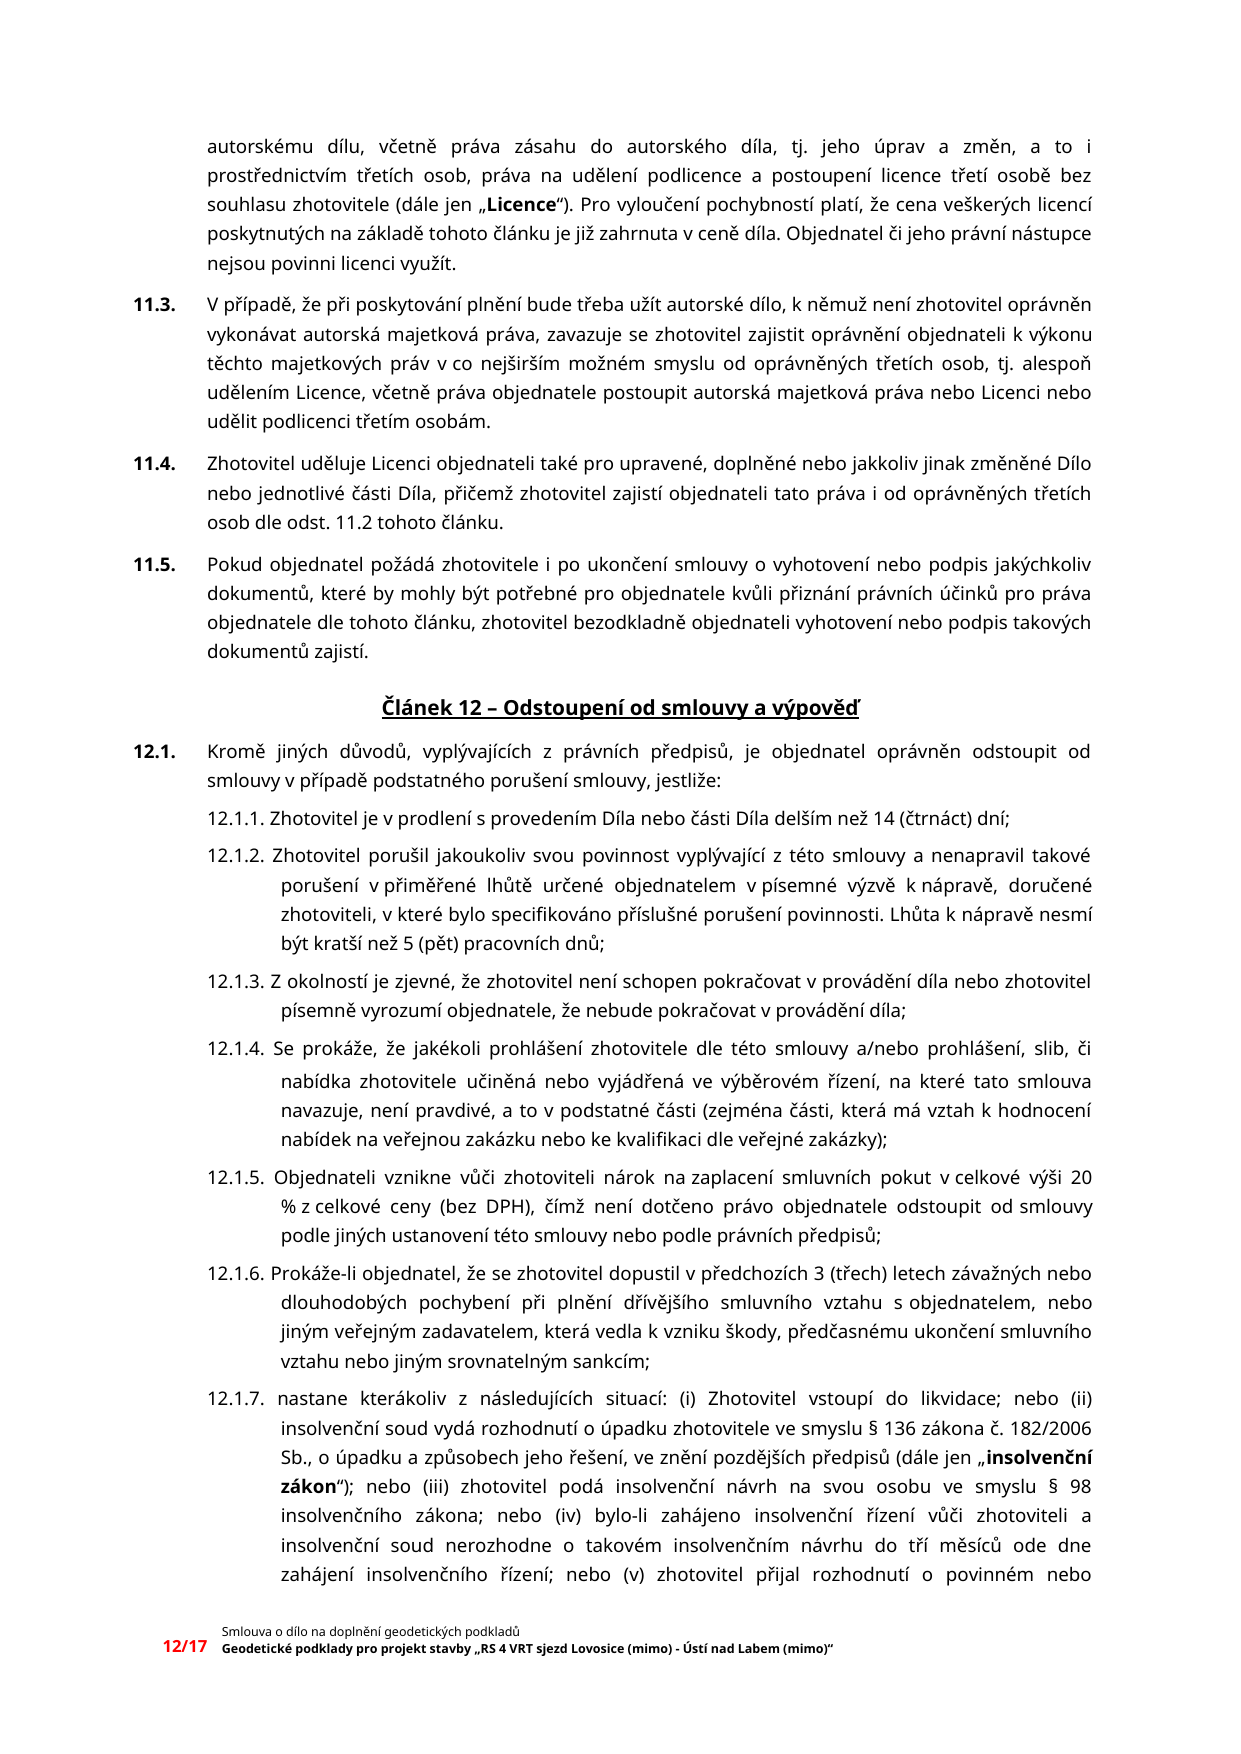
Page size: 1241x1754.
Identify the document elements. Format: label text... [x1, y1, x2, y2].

text 12.1.6. Prokáže-li objednatel, že se zhotovitel dopustil v předchozích 3 (třech) letech závažných nebo dlouhodobých pochybení při plnění dřívějšího smluvního vztahu s objednatelem, nebo jiným veřejným zadavatelem, která vedla k vzniku škody, předčasnému ukončení smluvního vztahu nebo jiným srovnatelným sankcím; [207, 1260, 1092, 1373]
text 12.1.3. Z okolností je zjevné, že zhotovitel není schopen pokračovat v provádění díla nebo zhotovitel písemně vyrozumí objednatele, že nebude pokračovat v provádění díla; [207, 968, 1092, 1023]
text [207, 1386, 1092, 1587]
text 12.1.5. Objednateli vznikne vůči zhotoviteli nárok na zaplacení smluvních pokut v celkové výši 20 % z celkové ceny (bez DPH), čímž není dotčeno právo objednatele odstoupit od smlouvy podle jiných ustanovení této smlouvy nebo podle právních předpisů; [207, 1164, 1092, 1248]
text 11.5. Pokud objednatel požádá zhotovitele i po ukončení smlouvy o vyhotovení nebo podpis jakýchkoliv dokumentů, které by mohly být potřebné pro objednatele kvůli přiznání právních účinků pro práva objednatele dle tohoto článku, zhotovitel bezodkladně objednateli vyhotovení nebo podpis takových dokumentů zajistí. [133, 551, 1092, 664]
text 12.1.1. Zhotovitel je v prodlení s provedením Díla nebo části Díla delším než 14 (čtrnáct) dní; [207, 805, 1092, 831]
text 12.1.2. Zhotovitel porušil jakoukoliv svou povinnost vyplývající z této smlouvy a nenapravil takové porušení v přiměřené lhůtě určené objednatelem v písemné výzvě k nápravě, doručené zhotoviteli, v které bylo specifikováno příslušné porušení povinnosti. Lhůta k nápravě nesmí být kratší než 5 (pět) pracovních dnů; [207, 843, 1092, 956]
text 12.1.4. Se prokáže, že jakékoli prohlášení zhotovitele dle této smlouvy a/nebo prohlášení, slib, či nabídka zhotovitele učiněná nebo vyjádřená ve výběrovém řízení, na které tato smlouva navazuje, není pravdivé, a to v podstatné části (zejména části, která má vztah k hodnocení nabídek na veřejnou zakázku nebo ke kvalifikaci dle veřejné zakázky); [207, 1035, 1092, 1152]
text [133, 133, 1092, 276]
text 11.3. V případě, že při poskytování plnění bude třeba užít autorské dílo, k němuž není zhotovitel oprávněn vykonávat autorská majetková práva, zavazuje se zhotovitel zajistit oprávnění objednateli k výkonu těchto majetkových práv v co nejširším možném smyslu od oprávněných třetích osob, tj. alespoň udělením Licence, včetně práva objednatele postoupit autorská majetková práva nebo Licenci nebo udělit podlicenci třetím osobám. [133, 292, 1092, 434]
text 11.4. Zhotovitel uděluje Licenci objednateli také pro upravené, doplněné nebo jakkoliv jinak změněné Dílo nebo jednotlivé části Díla, přičemž zhotovitel zajistí objednateli tato práva i od oprávněných třetích osob dle odst. 11.2 tohoto článku. [133, 451, 1092, 535]
text 12.1. Kromě jiných důvodů, vyplývajících z právních předpisů, je objednatel oprávněn odstoupit od smlouvy v případě podstatného porušení smlouvy, jestliže: [133, 738, 1092, 793]
subtitle Článek 12 – Odstoupení od smlouvy a výpověď [148, 693, 1092, 721]
